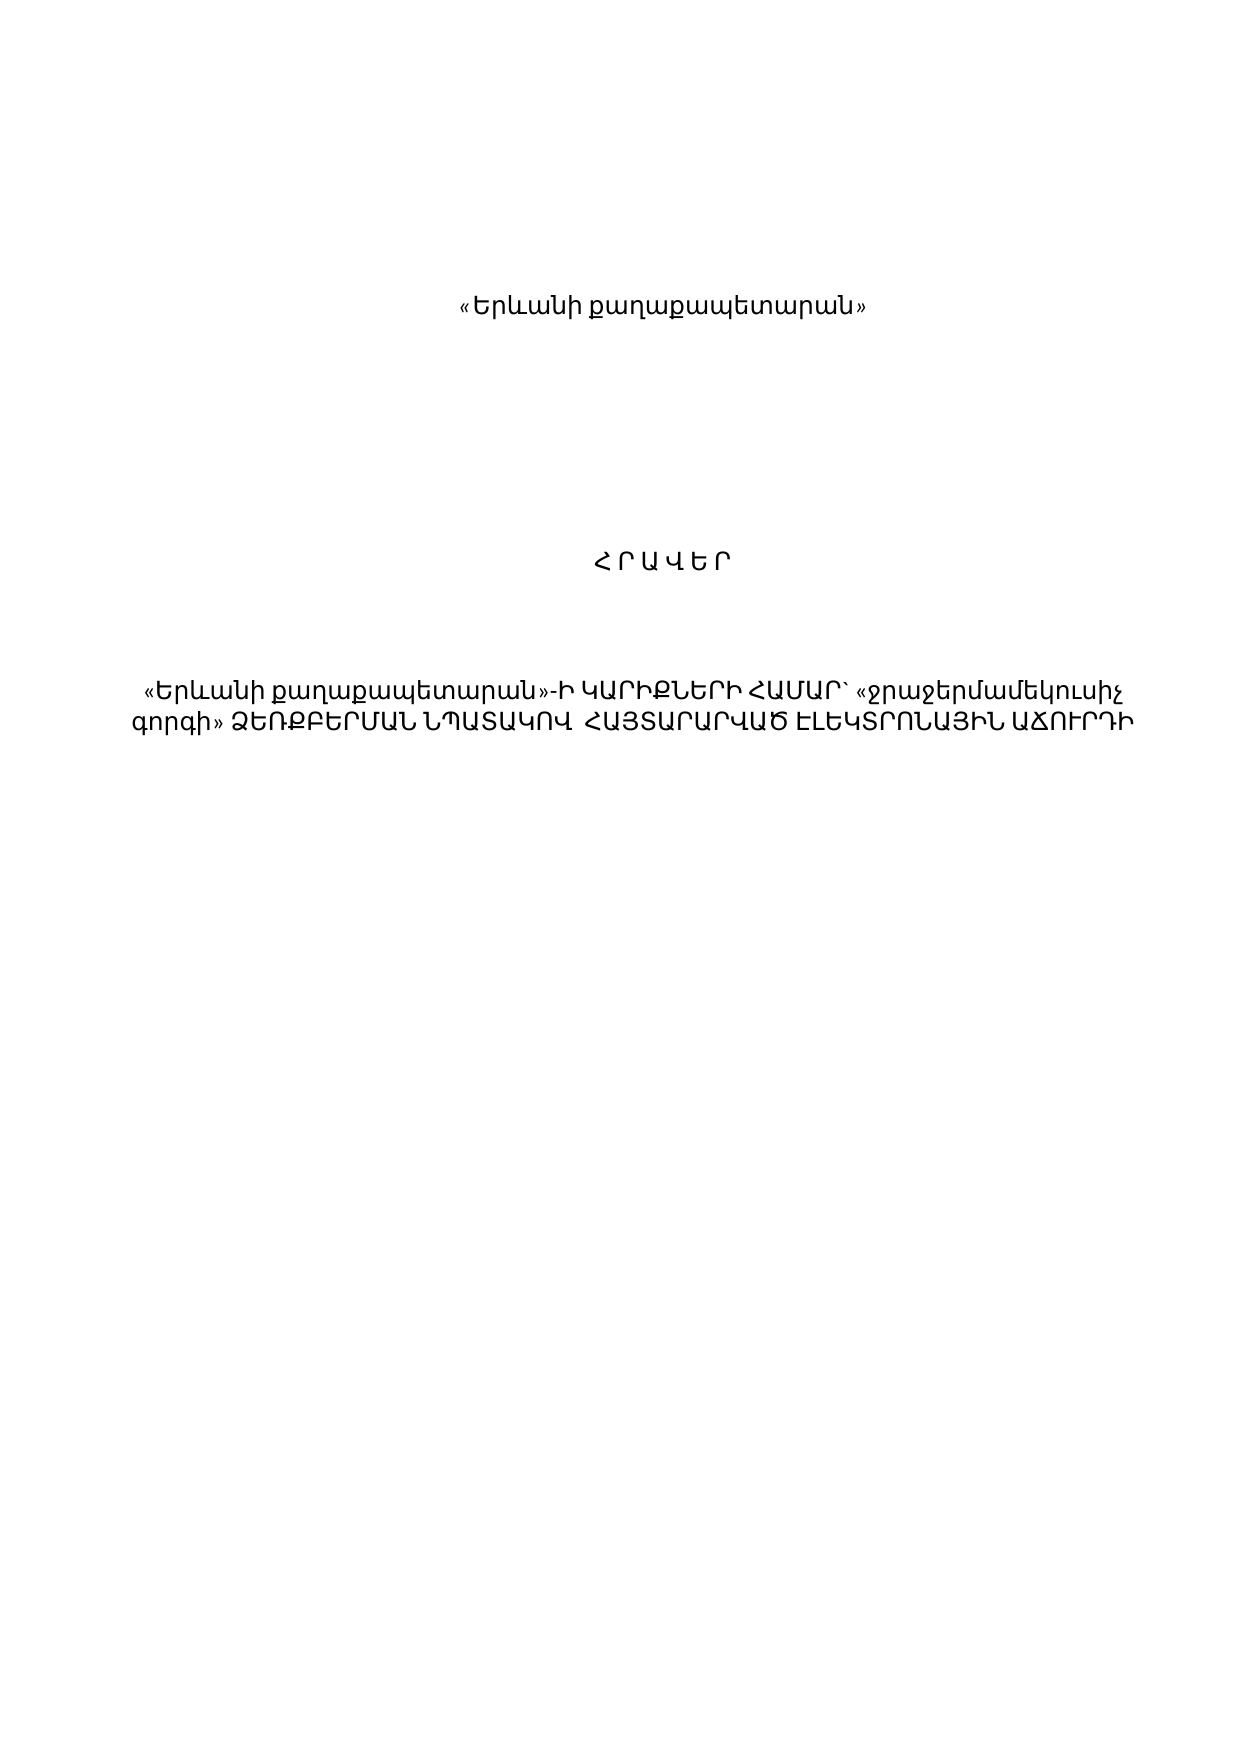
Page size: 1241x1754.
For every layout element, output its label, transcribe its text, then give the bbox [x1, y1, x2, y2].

text «Երևանի քաղաքապետարան»-Ի ԿԱՐԻՔՆԵՐԻ ՀԱՄԱՐ` «ջրաջերմամեկուսիչ գորգի» ՁԵՌՔԲԵՐՄԱՆ ՆՊԱՏԱԿՈՎ ՀԱՅՏԱՐԱՐՎԱԾ ԷԼԵԿՏՐՈՆԱՅԻՆ ԱՃՈՒՐԴԻ [94, 676, 1172, 737]
text « Երևանի քաղաքապետարան» [94, 290, 1172, 321]
text Հ Ր Ա Վ Ե Ր [94, 546, 1172, 577]
